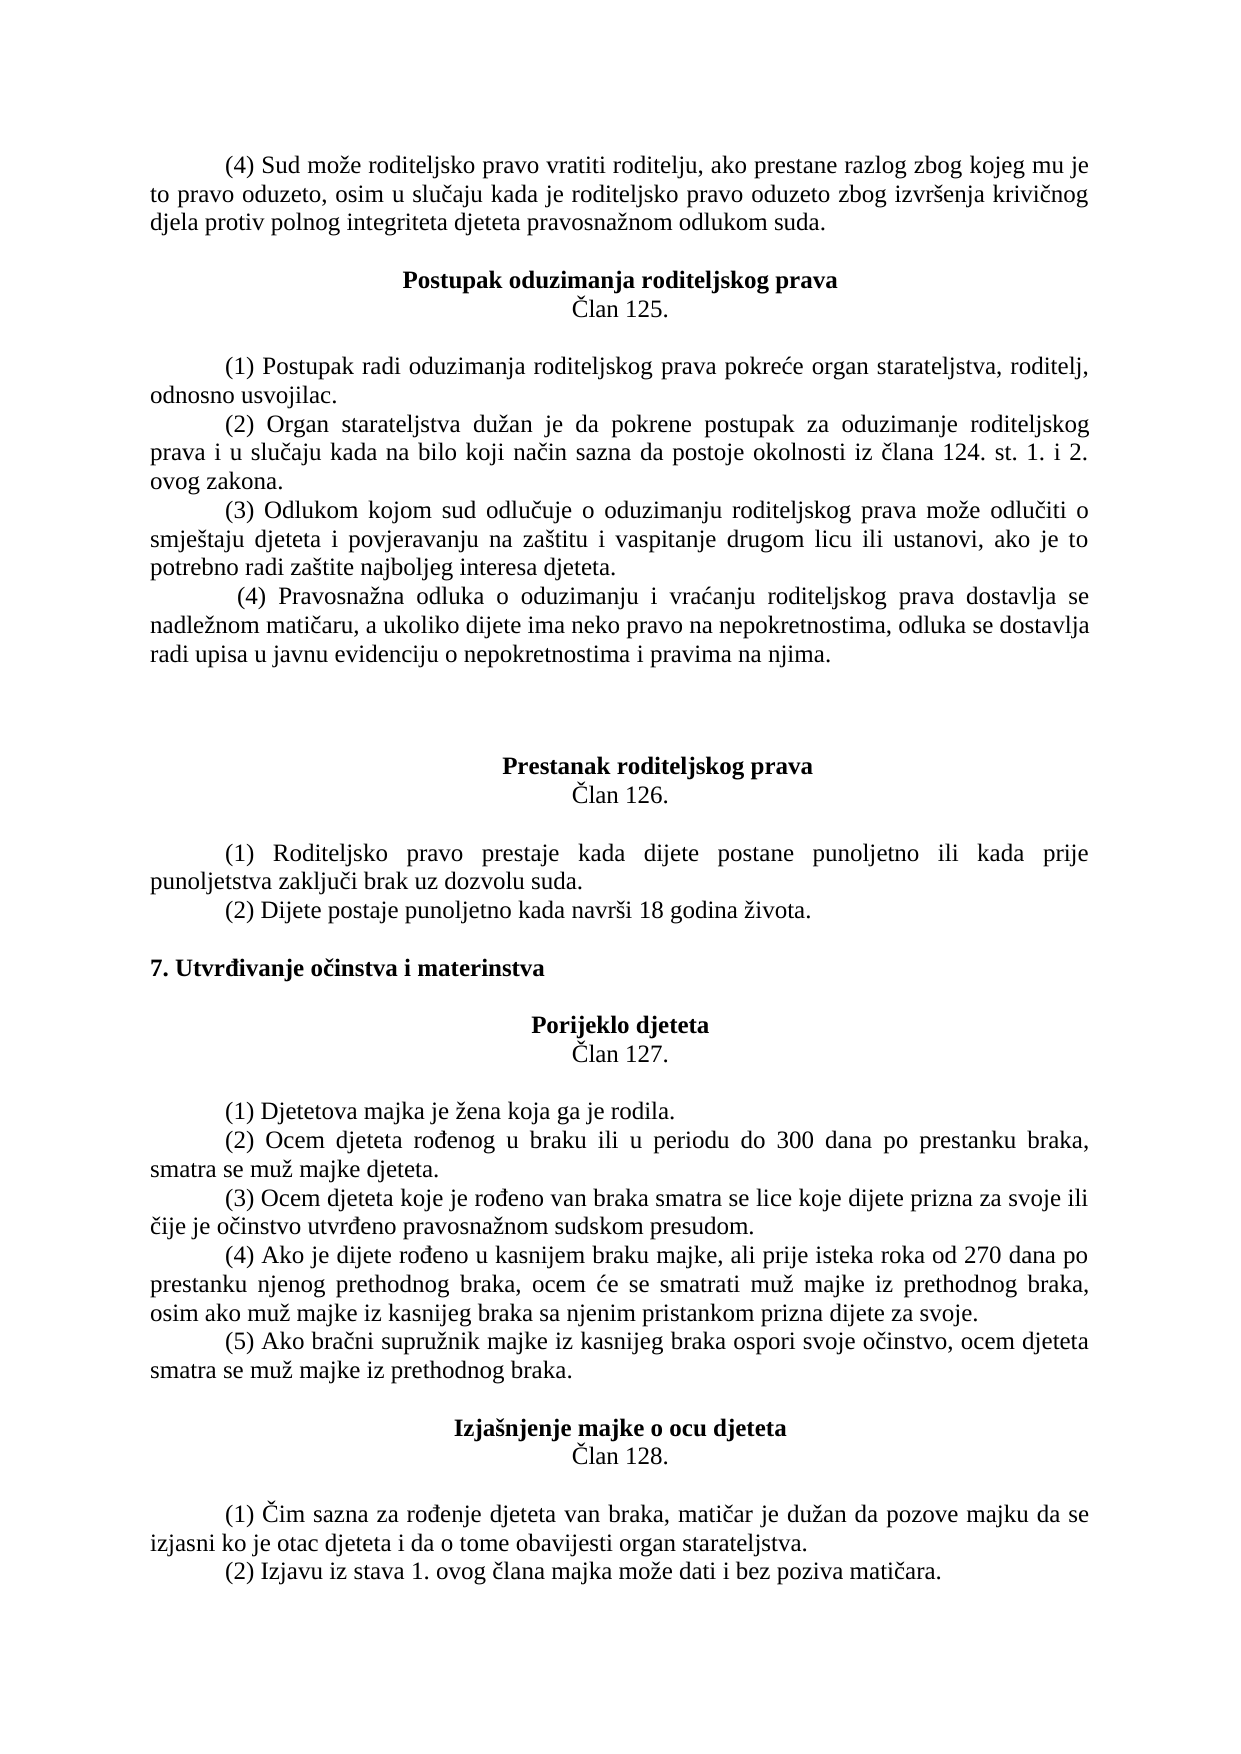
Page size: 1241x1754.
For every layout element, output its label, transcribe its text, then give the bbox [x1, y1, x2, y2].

text (4) Sud može roditeljsko pravo vratiti roditelju, ako prestane razlog zbog kojeg mu je to pravo oduzeto, osim u slučaju kada je roditeljsko pravo oduzeto zbog izvršenja krivičnog djela protiv polnog integriteta djeteta pravosnažnom odlukom suda. [150, 150, 1090, 236]
text (1) Postupak radi oduzimanja roditeljskog prava pokreće organ starateljstva, roditelj, odnosno usvojilac. [150, 351, 1090, 409]
text (1) Roditeljsko pravo prestaje kada dijete postane punoljetno ili kada prije punoljetstva zaključi brak uz dozvolu suda. [150, 838, 1090, 895]
text (3) Ocem djeteta koje je rođeno van braka smatra se lice koje dijete prizna za svoje ili čije je očinstvo utvrđeno pravosnažnom sudskom presudom. [150, 1183, 1090, 1240]
text (3) Odlukom kojom sud odlučuje o oduzimanju roditeljskog prava može odlučiti o smještaju djeteta i povjeravanju na zaštitu i vaspitanje drugom licu ili ustanovi, ako je to potrebno radi zaštite najboljeg interesa djeteta. [150, 495, 1090, 581]
text (2) Ocem djeteta rođenog u braku ili u periodu do 300 dana po prestanku braka, smatra se muž majke djeteta. [150, 1125, 1090, 1183]
text (4) Pravosnažna odluka o oduzimanju i vraćanju roditeljskog prava dostavlja se nadležnom matičaru, a ukoliko dijete ima neko pravo na nepokretnostima, odluka se dostavlja radi upisa u javnu evidenciju o nepokretnostima i pravima na njima. [150, 581, 1090, 667]
text (1) Čim sazna za rođenje djeteta van braka, matičar je dužan da pozove majku da se izjasni ko je otac djeteta i da o tome obavijesti organ starateljstva. [150, 1499, 1090, 1556]
text Član 126. [150, 780, 1090, 809]
text Član 125. [150, 294, 1090, 322]
text (2) Dijete postaje punoljetno kada navrši 18 godina života. [150, 895, 1090, 924]
text (2) Izjavu iz stava 1. ovog člana majka može dati i bez poziva matičara. [150, 1556, 1090, 1585]
text Član 128. [150, 1441, 1090, 1470]
text (1) Djetetova majka je žena koja ga je rodila. [150, 1096, 1090, 1125]
list Prestanak roditeljskog prava [225, 751, 1090, 780]
text (4) Ako je dijete rođeno u kasnijem braku majke, ali prije isteka roka od 270 dana po prestanku njenog prethodnog braka, ocem će se smatrati muž majke iz prethodnog braka, osim ako muž majke iz kasnijeg braka sa njenim pristankom prizna dijete za svoje. [150, 1240, 1090, 1326]
text (2) Organ starateljstva dužan je da pokrene postupak za oduzimanje roditeljskog prava i u slučaju kada na bilo koji način sazna da postoje okolnosti iz člana 124. st. 1. i 2. ovog zakona. [150, 409, 1090, 495]
text 7. Utvrđivanje očinstva i materinstva [150, 953, 1090, 981]
text Član 127. [150, 1039, 1090, 1068]
text (5) Ako bračni supružnik majke iz kasnijeg braka ospori svoje očinstvo, ocem djeteta smatra se muž majke iz prethodnog braka. [150, 1326, 1090, 1384]
text Postupak oduzimanja roditeljskog prava [150, 265, 1090, 294]
text Izjašnjenje majke o ocu djeteta [150, 1413, 1090, 1441]
text Porijeklo djeteta [150, 1010, 1090, 1039]
